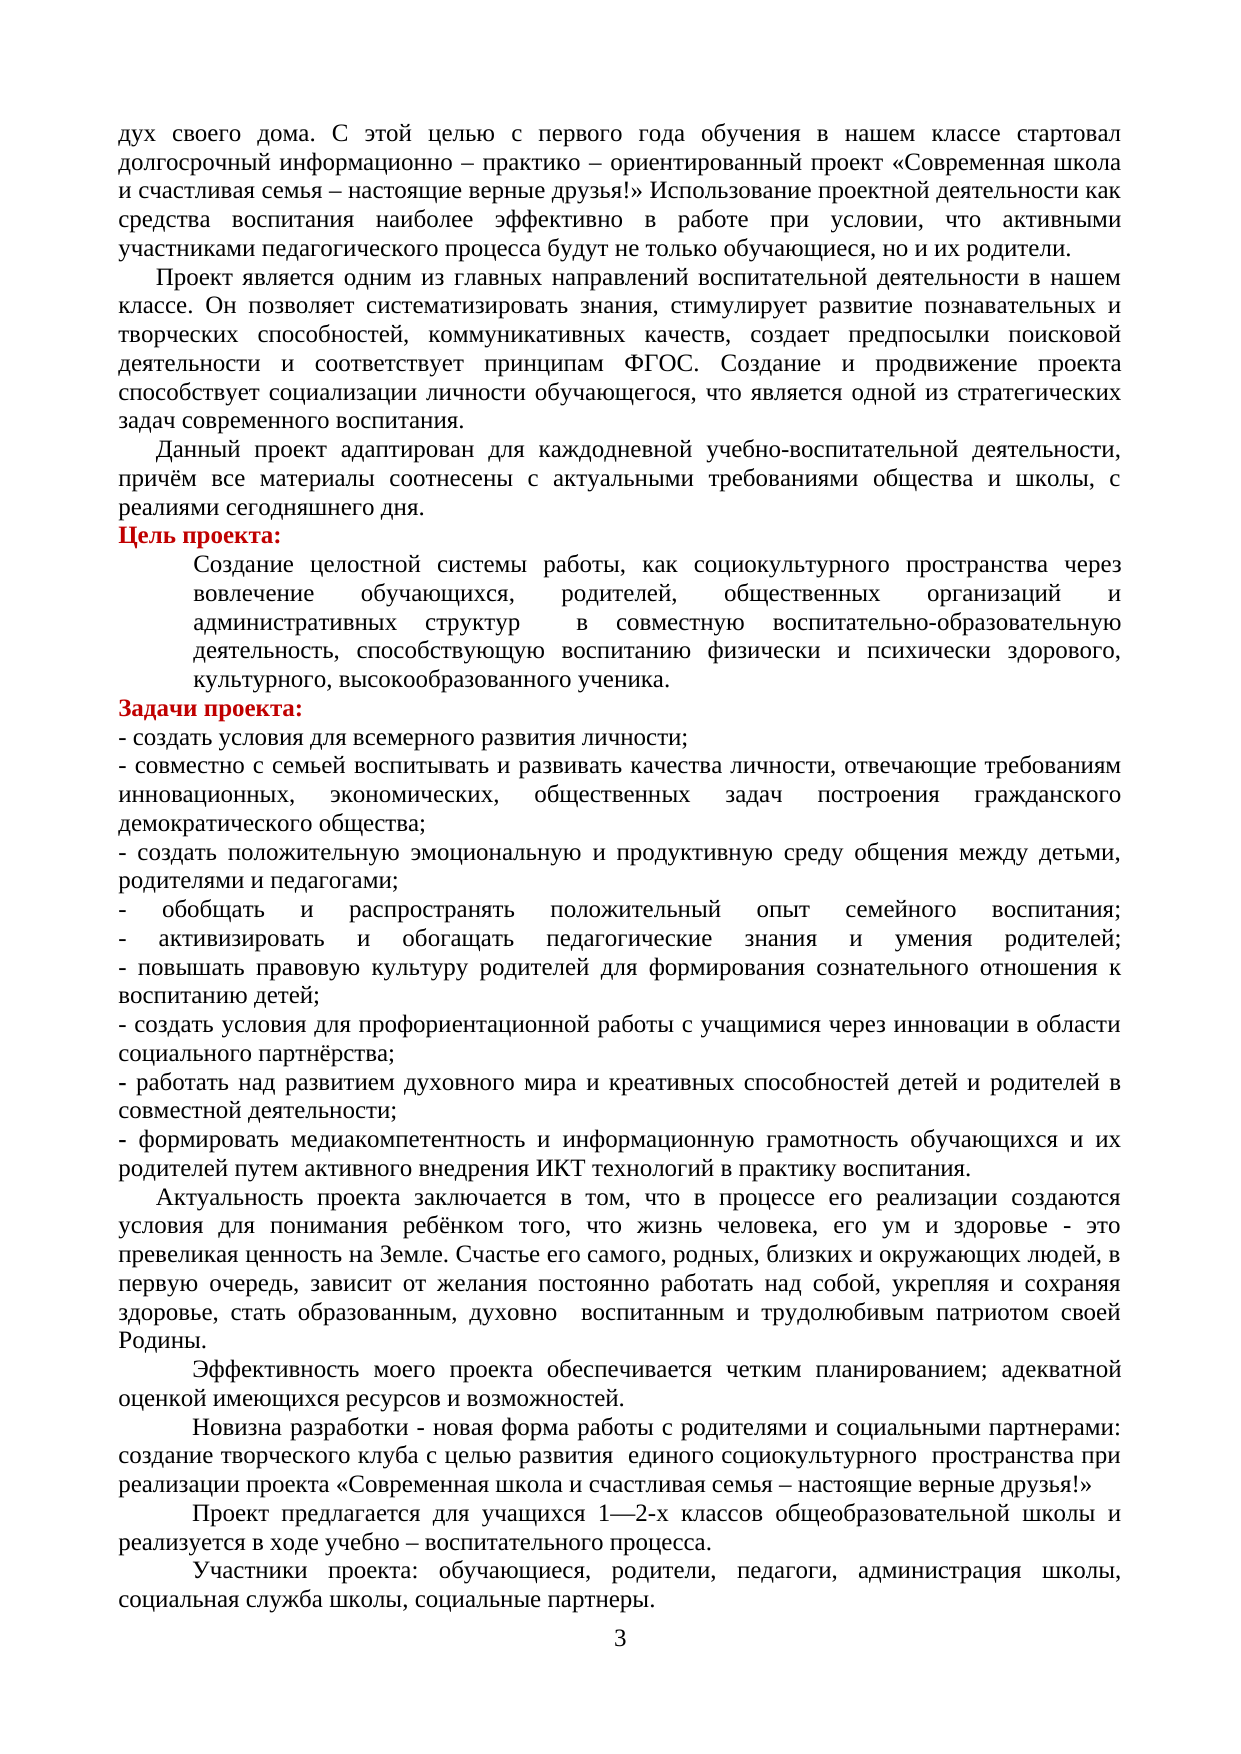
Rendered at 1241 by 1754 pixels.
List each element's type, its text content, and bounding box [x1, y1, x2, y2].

text - обобщать и распространять положительный опыт семейного воспитания; - активизировать и обогащать педагогические знания и умения родителей; - повышать правовую культуру родителей для формирования сознательного отношения к воспитанию детей; [118, 894, 1122, 1009]
text Цель проекта: [118, 521, 1122, 549]
text Задачи проекта: [118, 693, 1122, 722]
text Проект является одним из главных направлений воспитательной деятельности в нашем классе. Он позволяет систематизировать знания, стимулирует развитие познавательных и творческих способностей, коммуникативных качеств, создает предпосылки поисковой деятельности и соответствует принципам ФГОС. Создание и продвижение проекта способствует социализации личности обучающегося, что является одной из стратегических задач современного воспитания. [118, 262, 1122, 434]
text Актуальность проекта заключается в том, что в процессе его реализации создаются условия для понимания ребёнком того, что жизнь человека, его ум и здоровье - это превеликая ценность на Земле. Счастье его самого, родных, близких и окружающих людей, в первую очередь, зависит от желания постоянно работать над собой, укрепляя и сохраняя здоровье, стать образованным, духовно воспитанным и трудолюбивым патриотом своей Родины. [118, 1182, 1122, 1354]
text - совместно с семьей воспитывать и развивать качества личности, отвечающие требованиям инновационных, экономических, общественных задач построения гражданского демократического общества; [118, 751, 1122, 837]
text - создать положительную эмоциональную и продуктивную среду общения между детьми, родителями и педагогами; [118, 837, 1122, 894]
text Участники проекта: обучающиеся, родители, педагоги, администрация школы, социальная служба школы, социальные партнеры. [118, 1556, 1122, 1613]
text Новизна разработки - новая форма работы с родителями и социальными партнерами: создание творческого клуба с целью развития единого социокультурного пространства при реализации проекта «Современная школа и счастливая семья – настоящие верные друзья!» [118, 1412, 1122, 1498]
text Проект предлагается для учащихся 1—2-х классов общеобразовательной школы и реализуется в ходе учебно – воспитательного процесса. [118, 1498, 1122, 1556]
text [118, 118, 1122, 262]
text - создать условия для профориентационной работы с учащимися через инновации в области социального партнёрства; [118, 1009, 1122, 1067]
text - создать условия для всемерного развития личности; [118, 722, 1122, 751]
text Данный проект адаптирован для каждодневной учебно-воспитательной деятельности, причём все материалы соотнесены с актуальными требованиями общества и школы, с реалиями сегодняшнего дня. [118, 434, 1122, 521]
text Эффективность моего проекта обеспечивается четким планированием; адекватной оценкой имеющихся ресурсов и возможностей. [118, 1354, 1122, 1412]
text - работать над развитием духовного мира и креативных способностей детей и родителей в совместной деятельности; [118, 1067, 1122, 1124]
text - формировать медиакомпетентность и информационную грамотность обучающихся и их родителей путем активного внедрения ИКТ технологий в практику воспитания. [118, 1124, 1122, 1182]
text Создание целостной системы работы, как социокультурного пространства через вовлечение обучающихся, родителей, общественных организаций и административных структур в совместную воспитательно-образовательную деятельность, способствующую воспитанию физически и психически здорового, культурного, высокообразованного ученика. [193, 549, 1122, 693]
